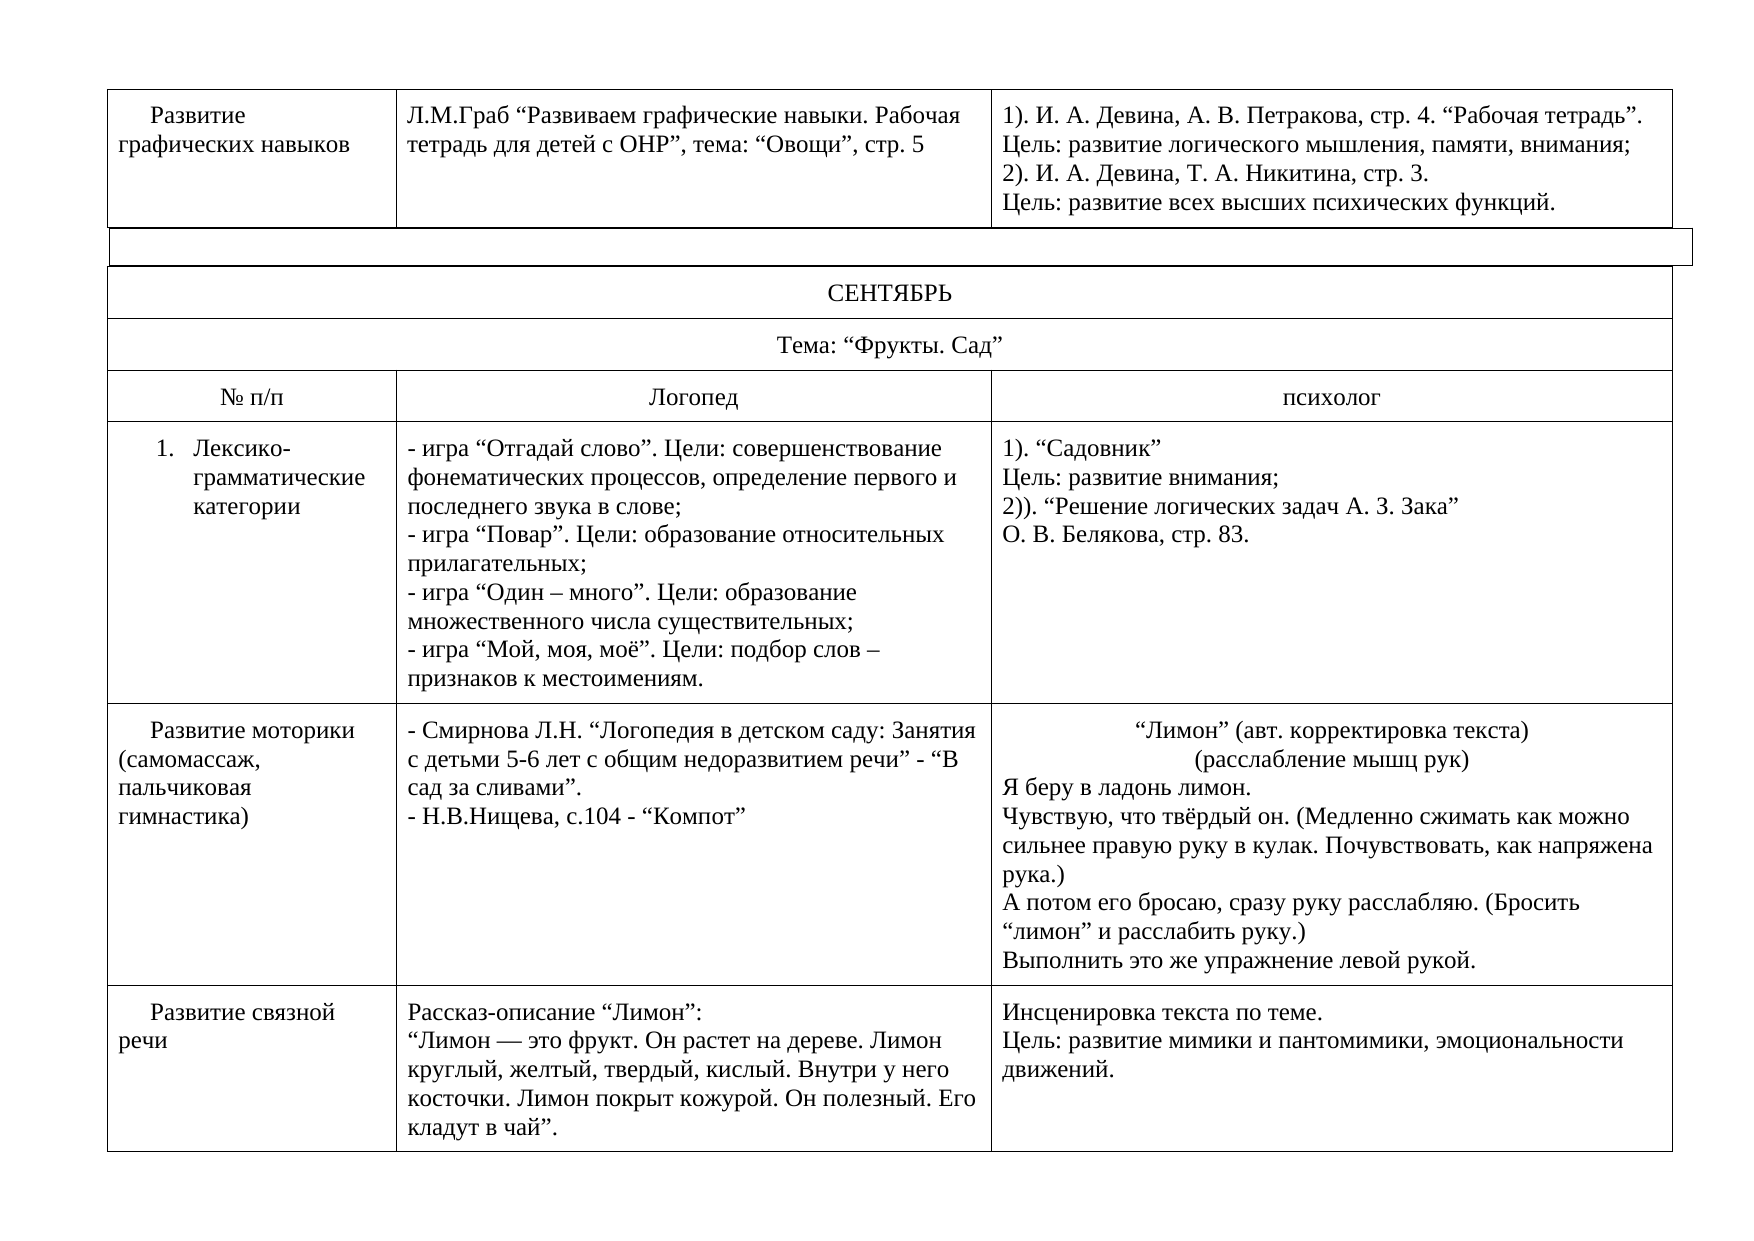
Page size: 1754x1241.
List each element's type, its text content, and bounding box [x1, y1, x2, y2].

table_cell  Развитие моторики (самомассаж, пальчиковая гимнастика) [108, 704, 396, 984]
table_cell Тема: “Фрукты. Сад” [108, 319, 1672, 369]
table_cell № п/п [108, 371, 396, 421]
table_cell  Развитие связной речи [108, 986, 396, 1151]
table_cell психолог [992, 371, 1672, 421]
table_cell - игра “Отгадай слово”. Цели: совершенствование фонематических процессов, определение первого и последнего звука в слове; - игра “Повар”. Цели: образование относительных прилагательных; - игра “Один – много”. Цели: образование множественного числа существительных; - игра “Мой, моя, моё”. Цели: подбор слов – признаков к местоимениям. [397, 422, 991, 703]
table_cell “Лимон” (авт. корректировка текста) (расслабление мышц рук) Я беру в ладонь лимон. Чувствую, что твёрдый он. (Медленно сжимать как можно сильнее правую руку в кулак. Почувствовать, как напряжена рука.) А потом его бросаю, сразу руку расслабляю. (Бросить “лимон” и расслабить руку.) Выполнить это же упражнение левой рукой. [992, 704, 1672, 984]
table_cell - Смирнова Л.Н. “Логопедия в детском саду: Занятия с детьми 5-6 лет с общим недоразвитием речи” - “В сад за сливами”. - Н.В.Нищева, с.104 - “Компот” [397, 704, 991, 984]
table_cell Лексико-грамматические категории [108, 422, 396, 703]
table_cell 1). “Садовник” Цель: развитие внимания; 2)). “Решение логических задач А. З. Зака” О. В. Белякова, стр. 83. [992, 422, 1672, 703]
table_cell  Развитие графических навыков [108, 90, 396, 227]
table_cell 1). И. А. Девина, А. В. Петракова, стр. 4. “Рабочая тетрадь”. Цель: развитие логического мышления, памяти, внимания; 2). И. А. Девина, Т. А. Никитина, стр. 3. Цель: развитие всех высших психических функций. [992, 90, 1672, 227]
table_cell Рассказ-описание “Лимон”: “Лимон — это фрукт. Он растет на дереве. Лимон круглый, желтый, твердый, кислый. Внутри у него косточки. Лимон покрыт кожурой. Он полезный. Его кладут в чай”. [397, 986, 991, 1151]
table_header СЕНТЯБРЬ [108, 267, 1672, 318]
table_cell Инсценировка текста по теме. Цель: развитие мимики и пантомимики, эмоциональности движений. [992, 986, 1672, 1151]
table_cell Л.М.Граб “Развиваем графические навыки. Рабочая тетрадь для детей с ОНР”, тема: “Овощи”, стр. 5 [397, 90, 991, 227]
table_cell Логопед [397, 371, 991, 421]
